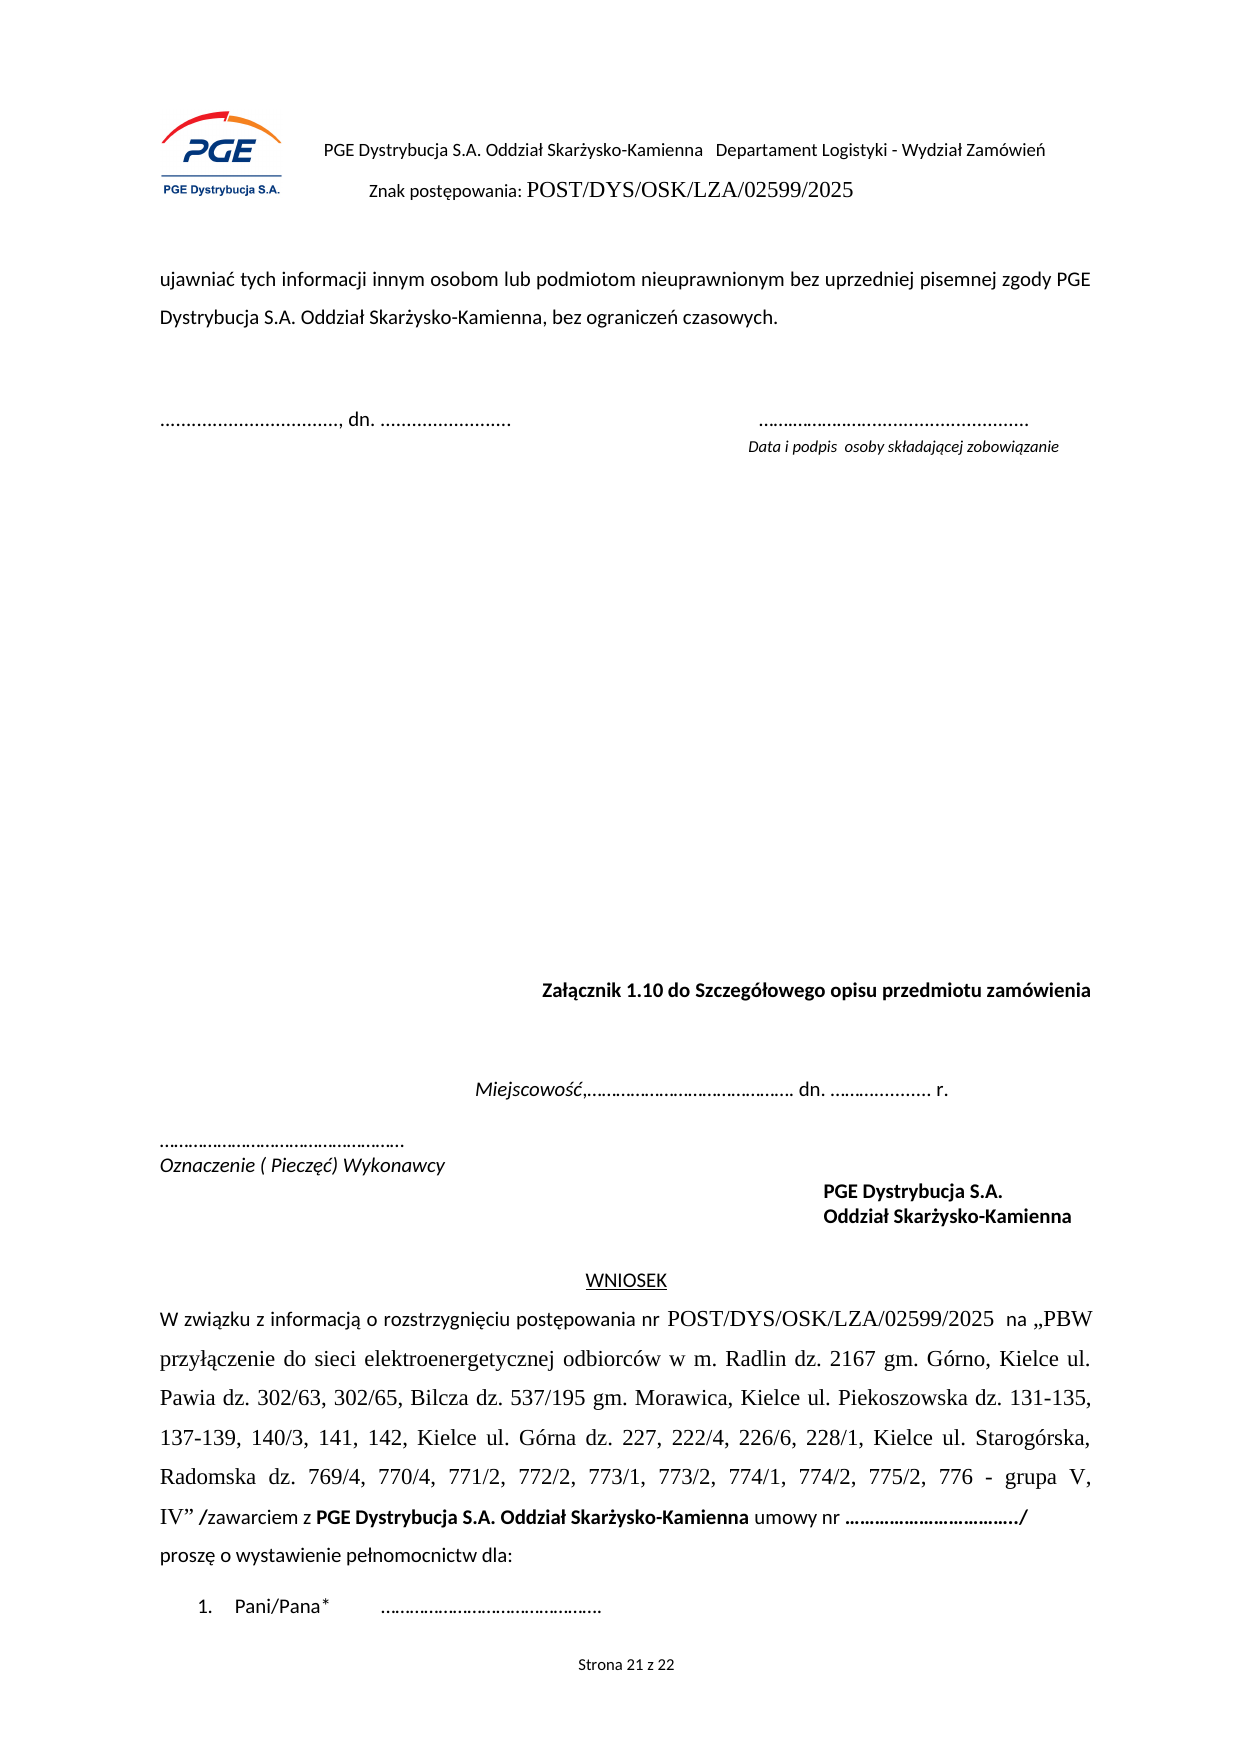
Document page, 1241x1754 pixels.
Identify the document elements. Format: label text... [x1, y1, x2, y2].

text Załącznik 1.10 do Szczegółowego opisu przedmiotu zamówienia [159, 977, 1091, 1003]
text Oddział Skarżysko-Kamienna [159, 1203, 1093, 1229]
text .................................., dn. ......................... …….………..…................................ [159, 406, 1196, 431]
text …………………………………………… [159, 1127, 1091, 1153]
text W związku z informacją o rozstrzygnięciu postępowania nr na /zawarciem z PGE Dystrybucja S.A. Oddział Skarżysko-Kamienna umowy nr ……………………………../ [159, 1305, 1093, 1529]
picture [159, 109, 283, 198]
list Pani/Pana* ………………………………………. [197, 1593, 1093, 1618]
text PGE Dystrybucja S.A. [159, 1178, 1093, 1203]
text Oznaczenie ( Pieczęć) Wykonawcy [159, 1153, 1093, 1178]
text proszę o wystawienie pełnomocnictw dla: [159, 1542, 1093, 1568]
text WNIOSEK [159, 1267, 1093, 1292]
text Data i podpis osoby składającej zobowiązanie [722, 436, 1086, 457]
text Miejscowość,……………………………………. dn. ………........... r. [159, 1077, 1091, 1102]
